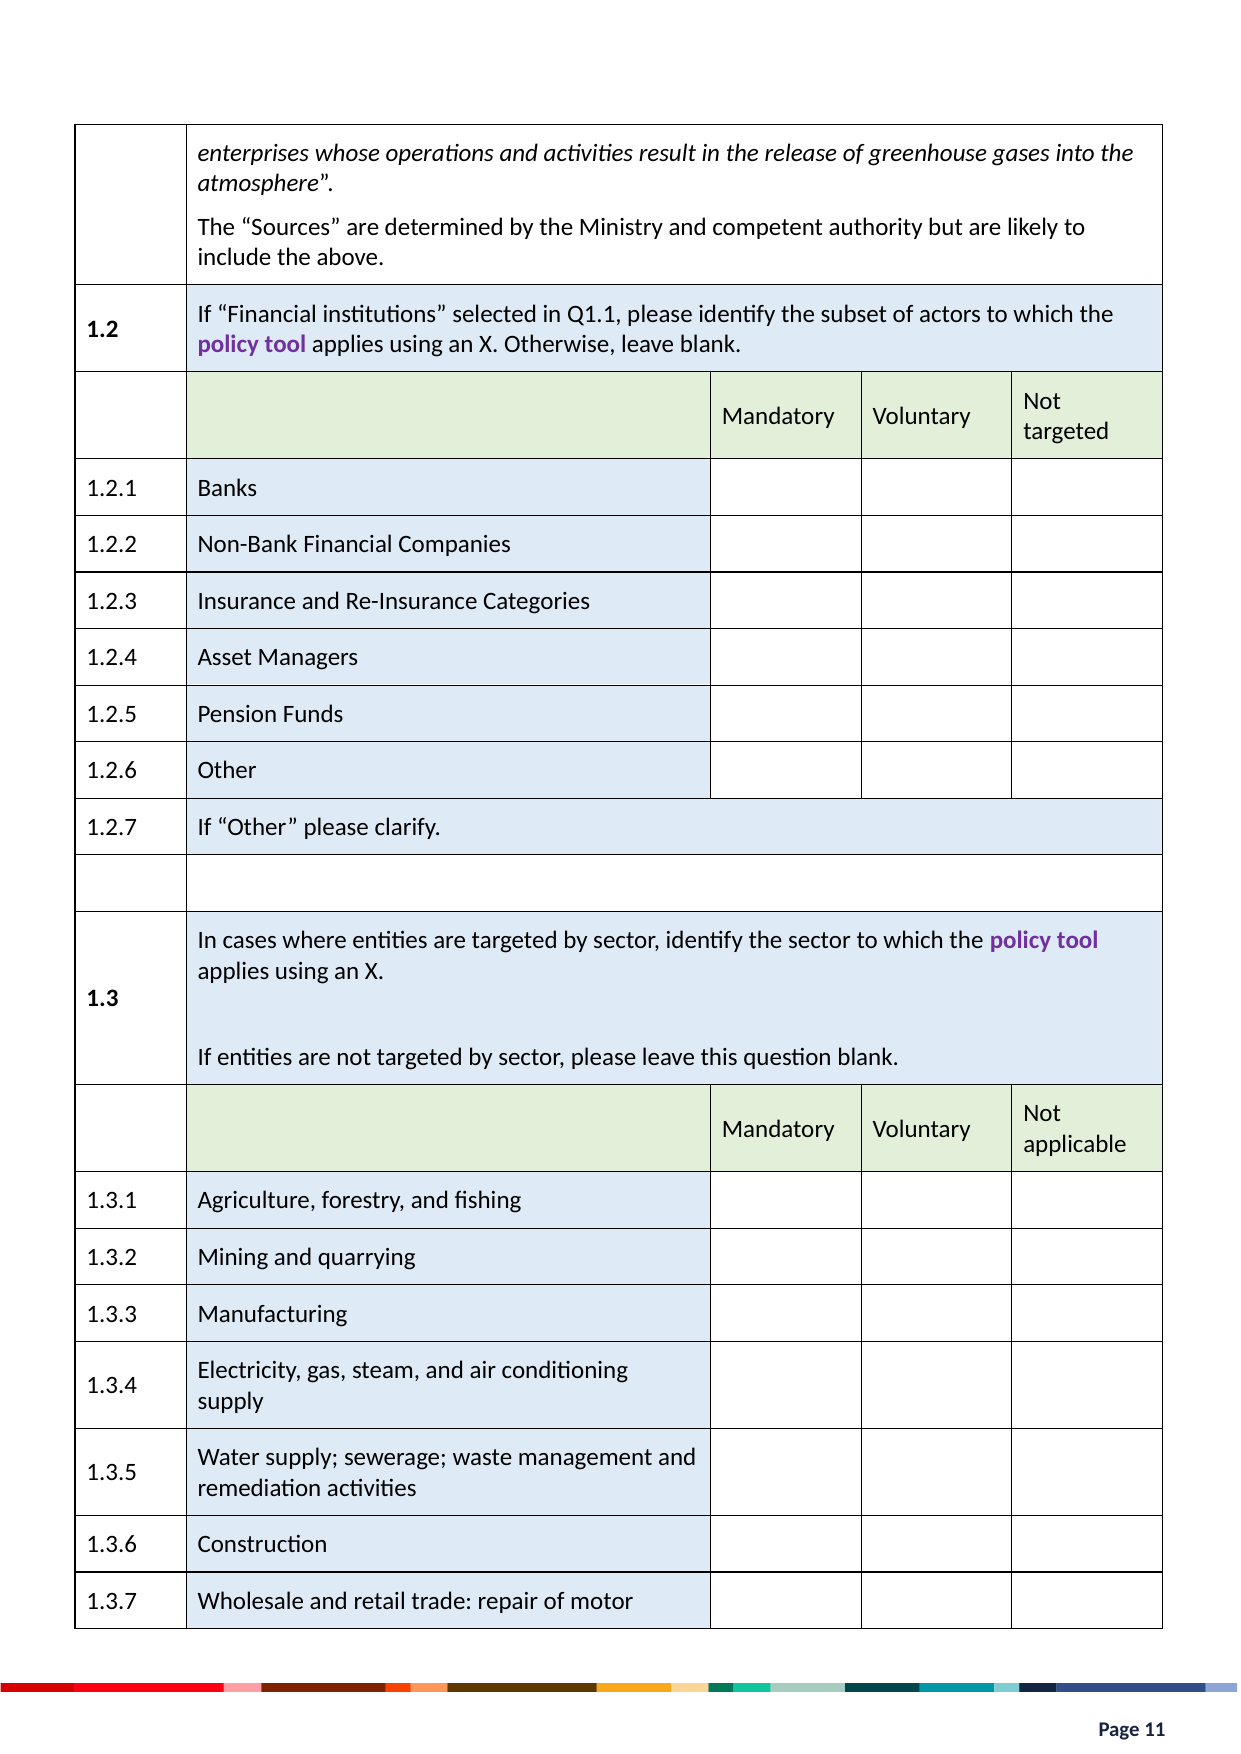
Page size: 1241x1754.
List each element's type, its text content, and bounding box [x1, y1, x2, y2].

table_cell Insurance and Re-Insurance Categories [187, 573, 710, 628]
table_cell [711, 1516, 861, 1571]
table_cell Agriculture, forestry, and fishing [187, 1172, 710, 1228]
table_cell 1.3 [76, 912, 186, 1084]
table_cell [862, 629, 1011, 684]
table_cell [1012, 459, 1162, 515]
table_cell 1.2.7 [76, 799, 186, 854]
table_cell 1.3.4 [76, 1342, 186, 1428]
table_cell If “Other” please clarify. [187, 799, 1162, 854]
table_cell [711, 1285, 861, 1341]
table_cell [862, 1172, 1011, 1228]
table_cell [862, 1342, 1011, 1428]
table_cell [711, 459, 861, 515]
table_cell [1012, 686, 1162, 741]
table_cell [711, 1429, 861, 1515]
table_cell Pension Funds [187, 686, 710, 741]
table_cell 1.2.3 [76, 573, 186, 628]
table_cell [187, 372, 710, 458]
table_cell [862, 573, 1011, 628]
table_cell 1.2.6 [76, 742, 186, 798]
table_cell Mining and quarrying [187, 1229, 710, 1284]
table_cell [862, 742, 1011, 798]
table_cell Asset Managers [187, 629, 710, 684]
table_cell [1012, 1342, 1162, 1428]
table_cell [862, 1229, 1011, 1284]
table_cell Not applicable [1012, 1085, 1162, 1171]
table_cell [862, 1285, 1011, 1341]
table_cell Other [187, 742, 710, 798]
table_cell [862, 1573, 1011, 1628]
table_cell [76, 855, 186, 911]
table_cell Banks [187, 459, 710, 515]
table_cell 1.2.1 [76, 459, 186, 515]
table_cell [862, 686, 1011, 741]
table_cell 1.3.3 [76, 1285, 186, 1341]
table_cell 1.2.2 [76, 516, 186, 571]
table_cell Non-Bank Financial Companies [187, 516, 710, 571]
picture [0, 1683, 1236, 1692]
table_cell [711, 742, 861, 798]
table_cell [862, 1516, 1011, 1571]
table_cell [711, 686, 861, 741]
table_cell Mandatory [711, 1085, 861, 1171]
table_cell [76, 125, 186, 284]
table_cell [1012, 629, 1162, 684]
table_cell Water supply; sewerage; waste management and remediation activities [187, 1429, 710, 1515]
table_cell [711, 1172, 861, 1228]
table_cell [1012, 573, 1162, 628]
table_cell [76, 1085, 186, 1171]
table_cell Not targeted [1012, 372, 1162, 458]
table_cell [187, 855, 1162, 911]
table_cell 1.2.4 [76, 629, 186, 684]
table_cell [711, 1342, 861, 1428]
table_cell Construction [187, 1516, 710, 1571]
table_cell [862, 1429, 1011, 1515]
table_cell [1012, 1172, 1162, 1228]
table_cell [187, 125, 1162, 284]
table_cell In cases where entities are targeted by sector, identify the sector to which the policy tool applies using an X. If entities are not targeted by sector, please leave this question blank. [187, 912, 1162, 1084]
table_cell Manufacturing [187, 1285, 710, 1341]
table_cell Mandatory [711, 372, 861, 458]
table_cell Electricity, gas, steam, and air conditioning supply [187, 1342, 710, 1428]
table_cell 1.3.7 [76, 1573, 186, 1628]
table_cell 1.3.5 [76, 1429, 186, 1515]
table_cell Voluntary [862, 372, 1011, 458]
table_cell [1012, 1285, 1162, 1341]
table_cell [187, 1573, 710, 1628]
table_cell 1.3.6 [76, 1516, 186, 1571]
table_cell [1012, 1429, 1162, 1515]
table_cell 1.2 [76, 285, 186, 371]
table_cell [1012, 1516, 1162, 1571]
table_cell 1.3.2 [76, 1229, 186, 1284]
table_cell [1012, 1229, 1162, 1284]
table_cell If “Financial institutions” selected in Q1.1, please identify the subset of actors to which the policy tool applies using an X. Otherwise, leave blank. [187, 285, 1162, 371]
table_cell [711, 1229, 861, 1284]
table_cell [711, 573, 861, 628]
table_cell [1012, 516, 1162, 571]
table_cell [862, 459, 1011, 515]
table_cell 1.2.5 [76, 686, 186, 741]
table_cell [187, 1085, 710, 1171]
table_cell [711, 629, 861, 684]
table_cell Voluntary [862, 1085, 1011, 1171]
table_cell [76, 372, 186, 458]
table_cell [862, 516, 1011, 571]
table_cell 1.3.1 [76, 1172, 186, 1228]
table_cell [711, 516, 861, 571]
table_cell [1012, 1573, 1162, 1628]
table_cell [1012, 742, 1162, 798]
table_cell [711, 1573, 861, 1628]
